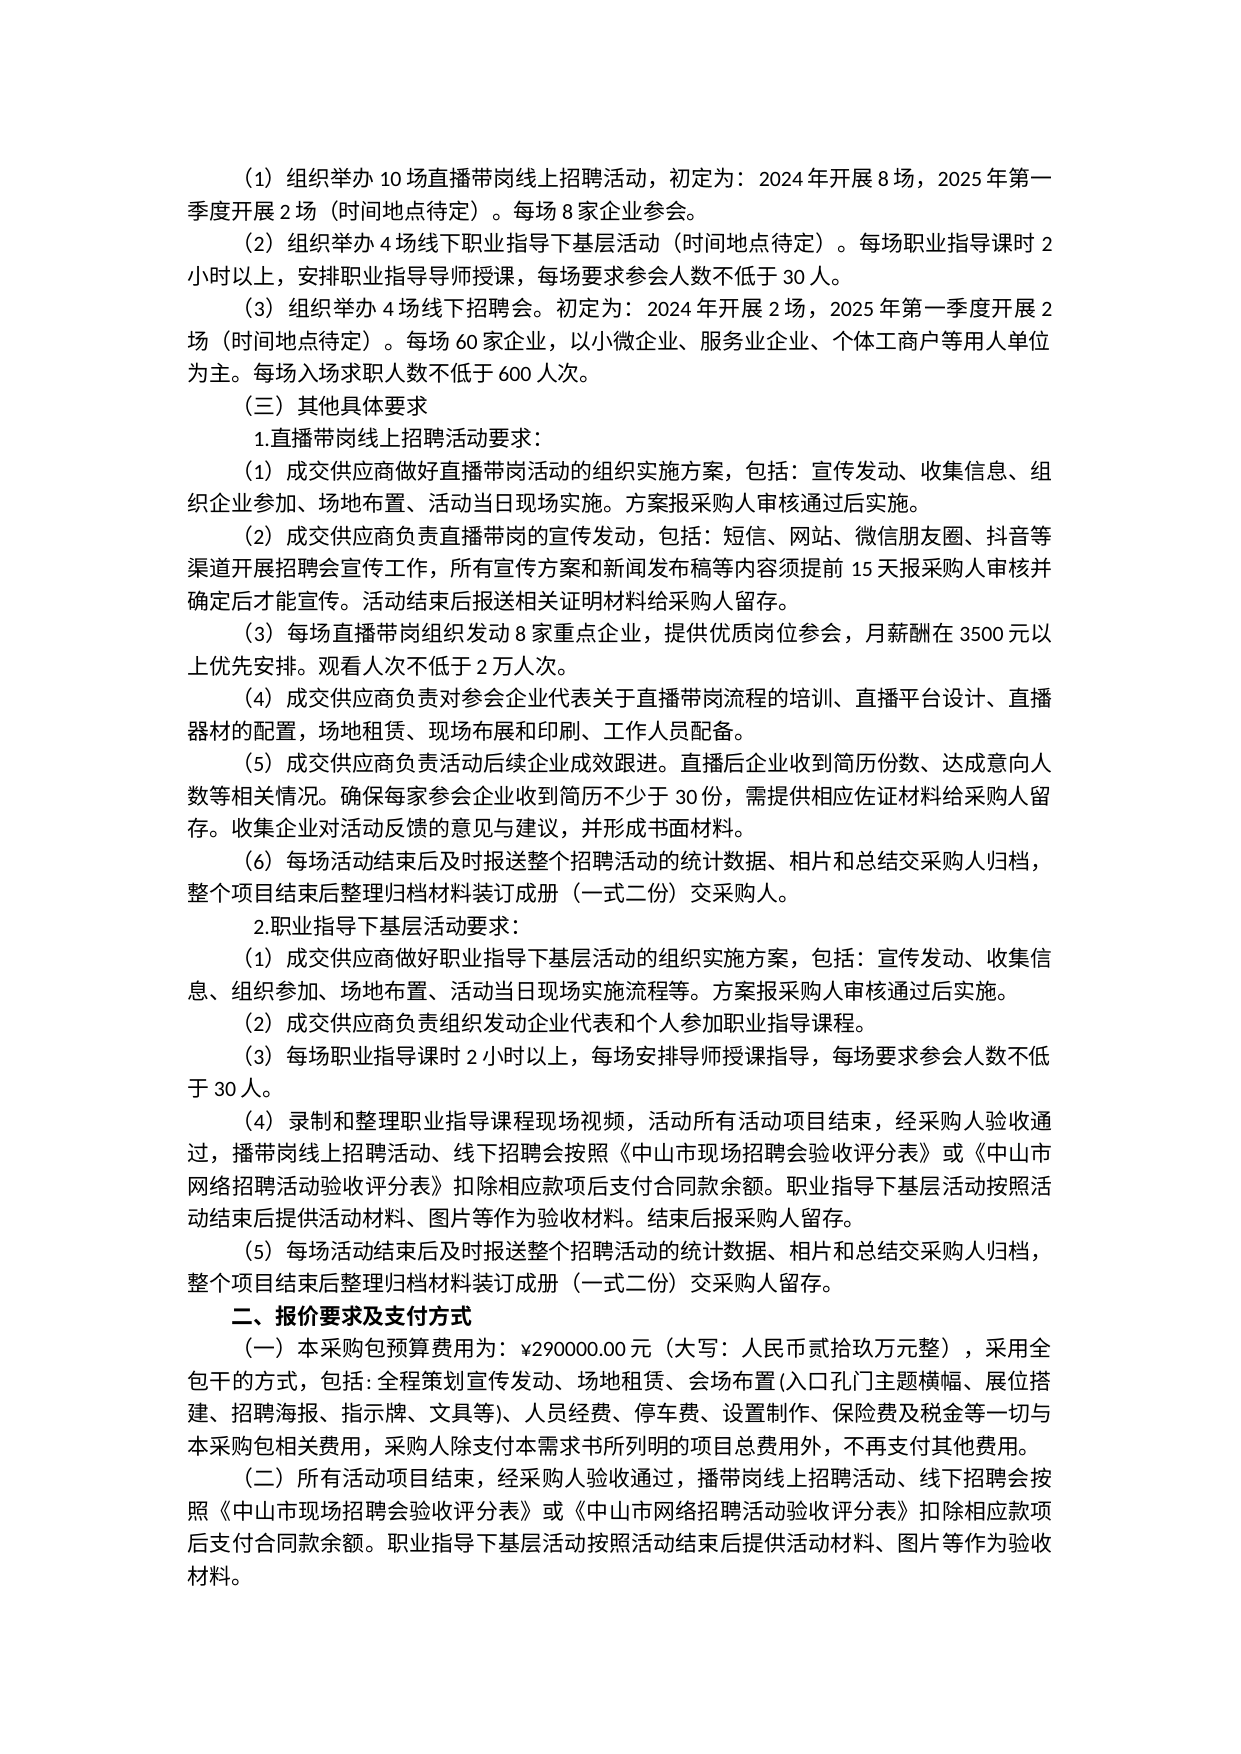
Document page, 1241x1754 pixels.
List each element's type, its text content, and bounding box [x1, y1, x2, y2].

text （2）成交供应商负责直播带岗的宣传发动，包括：短信、网站、微信朋友圈、抖音等渠道开展招聘会宣传工作，所有宣传方案和新闻发布稿等内容须提前15天报采购人审核并确定后才能宣传。活动结束后报送相关证明材料给采购人留存。 [187, 519, 1053, 617]
text （1）成交供应商做好直播带岗活动的组织实施方案，包括：宣传发动、收集信息、组织企业参加、场地布置、活动当日现场实施。方案报采购人审核通过后实施。 [187, 454, 1053, 519]
text （3）组织举办4场线下招聘会。初定为：2024年开展2场，2025年第一季度开展2场（时间地点待定）。每场60家企业，以小微企业、服务业企业、个体工商户等用人单位为主。每场入场求职人数不低于600人次。 [187, 292, 1053, 389]
text （5）每场活动结束后及时报送整个招聘活动的统计数据、相片和总结交采购人归档，整个项目结束后整理归档材料装订成册（一式二份）交采购人留存。 [187, 1234, 1053, 1299]
text （1）成交供应商做好职业指导下基层活动的组织实施方案，包括：宣传发动、收集信息、组织参加、场地布置、活动当日现场实施流程等。方案报采购人审核通过后实施。 [187, 942, 1053, 1007]
text 2.职业指导下基层活动要求： [187, 909, 1053, 942]
text （6）每场活动结束后及时报送整个招聘活动的统计数据、相片和总结交采购人归档，整个项目结束后整理归档材料装订成册（一式二份）交采购人。 [187, 844, 1053, 909]
text （三）其他具体要求 [187, 389, 1053, 422]
text （5）成交供应商负责活动后续企业成效跟进。直播后企业收到简历份数、达成意向人数等相关情况。确保每家参会企业收到简历不少于30份，需提供相应佐证材料给采购人留存。收集企业对活动反馈的意见与建议，并形成书面材料。 [187, 747, 1053, 844]
text （4）录制和整理职业指导课程现场视频，活动所有活动项目结束，经采购人验收通过，播带岗线上招聘活动、线下招聘会按照《中山市现场招聘会验收评分表》或《中山市网络招聘活动验收评分表》扣除相应款项后支付合同款余额。职业指导下基层活动按照活动结束后提供活动材料、图片等作为验收材料。结束后报采购人留存。 [187, 1104, 1053, 1234]
text （4）成交供应商负责对参会企业代表关于直播带岗流程的培训、直播平台设计、直播器材的配置，场地租赁、现场布展和印刷、工作人员配备。 [187, 682, 1053, 747]
text （3）每场职业指导课时2小时以上，每场安排导师授课指导，每场要求参会人数不低于30人。 [187, 1039, 1053, 1104]
text 1.直播带岗线上招聘活动要求： [187, 422, 1053, 454]
text （一）本采购包预算费用为：¥290000.00元（大写：人民币贰拾玖万元整），采用全包干的方式，包括: 全程策划宣传发动、场地租赁、会场布置(入口孔门主题横幅、展位搭建、招聘海报、指示牌、文具等)、人员经费、停车费、设置制作、保险费及税金等一切与本采购包相关费用，采购人除支付本需求书所列明的项目总费用外，不再支付其他费用。 [187, 1332, 1053, 1462]
text （2）组织举办4场线下职业指导下基层活动（时间地点待定）。每场职业指导课时2小时以上，安排职业指导导师授课，每场要求参会人数不低于30人。 [187, 227, 1053, 292]
text （二）所有活动项目结束，经采购人验收通过，播带岗线上招聘活动、线下招聘会按照《中山市现场招聘会验收评分表》或《中山市网络招聘活动验收评分表》扣除相应款项后支付合同款余额。职业指导下基层活动按照活动结束后提供活动材料、图片等作为验收材料。 [187, 1462, 1053, 1592]
text （1）组织举办10场直播带岗线上招聘活动，初定为：2024年开展8场，2025年第一季度开展2场（时间地点待定）。每场8家企业参会。 [187, 162, 1053, 227]
text （3）每场直播带岗组织发动8家重点企业，提供优质岗位参会，月薪酬在3500元以上优先安排。观看人次不低于2万人次。 [187, 617, 1053, 682]
text 二、报价要求及支付方式 [187, 1299, 1053, 1332]
text （2）成交供应商负责组织发动企业代表和个人参加职业指导课程。 [187, 1007, 1053, 1039]
